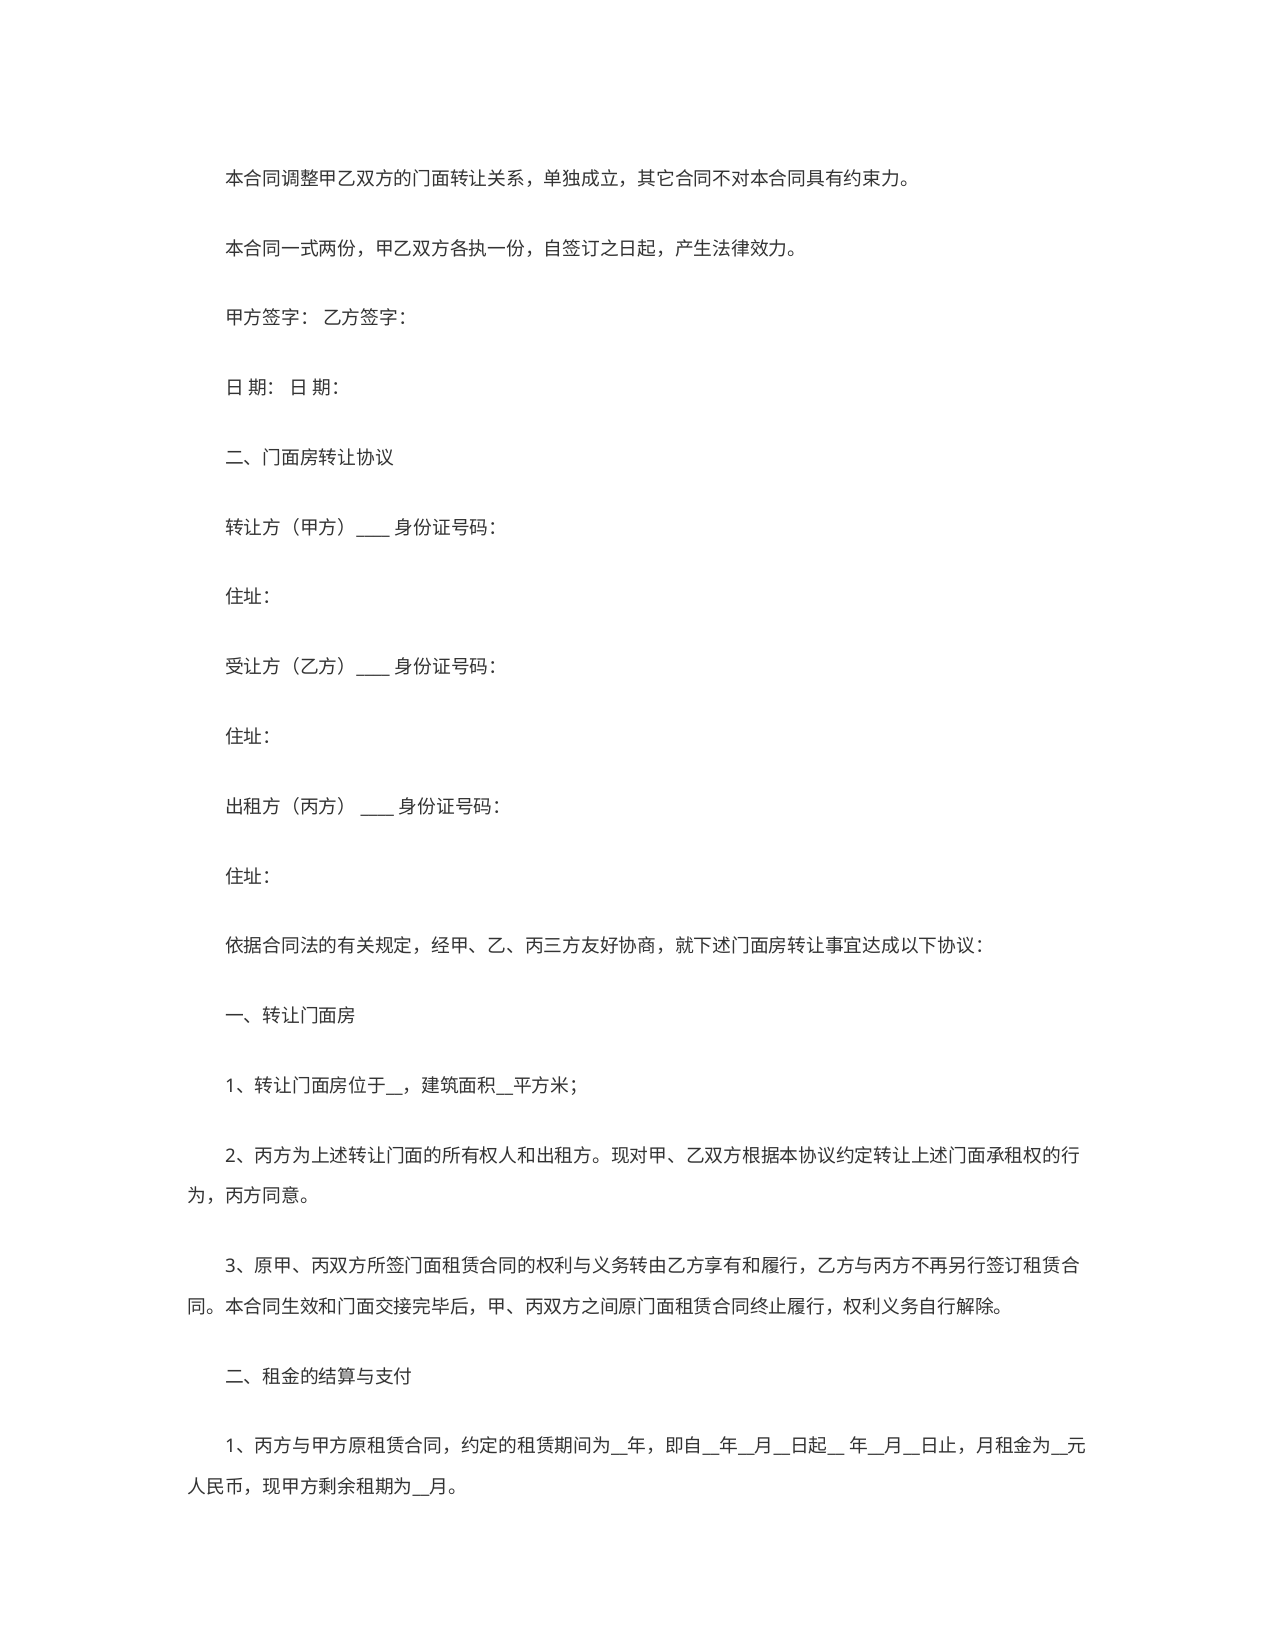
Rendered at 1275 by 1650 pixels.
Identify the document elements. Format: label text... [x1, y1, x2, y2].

text 受让方（乙方）____ 身份证号码： [187, 638, 1087, 679]
text 二、租金的结算与支付 [187, 1348, 1087, 1388]
text 住址： [187, 708, 1087, 749]
text 住址： [187, 569, 1087, 609]
text 1、丙方与甲方原租赁合同，约定的租赁期间为__年，即自__年__月__日起__ 年__月__日止，月租金为__元人民币，现甲方剩余租期为__月。 [187, 1418, 1087, 1499]
text 甲方签字： 乙方签字： [187, 289, 1087, 330]
text 本合同一式两份，甲乙双方各执一份，自签订之日起，产生法律效力。 [187, 220, 1087, 260]
text 二、门面房转让协议 [187, 429, 1087, 470]
text 本合同调整甲乙双方的门面转让关系，单独成立，其它合同不对本合同具有约束力。 [187, 150, 1087, 191]
text 出租方（丙方） ____ 身份证号码： [187, 778, 1087, 819]
text 住址： [187, 848, 1087, 888]
text 1、转让门面房位于__，建筑面积__平方米； [187, 1057, 1087, 1098]
text 2、丙方为上述转让门面的所有权人和出租方。现对甲、乙双方根据本协议约定转让上述门面承租权的行为，丙方同意。 [187, 1127, 1087, 1208]
text 转让方（甲方）____ 身份证号码： [187, 499, 1087, 539]
text 日 期： 日 期： [187, 359, 1087, 400]
text 3、原甲、丙双方所签门面租赁合同的权利与义务转由乙方享有和履行，乙方与丙方不再另行签订租赁合同。本合同生效和门面交接完毕后，甲、丙双方之间原门面租赁合同终止履行，权利义务自行解除。 [187, 1237, 1087, 1319]
text 依据合同法的有关规定，经甲、乙、丙三方友好协商，就下述门面房转让事宜达成以下协议： [187, 918, 1087, 958]
text 一、转让门面房 [187, 987, 1087, 1028]
